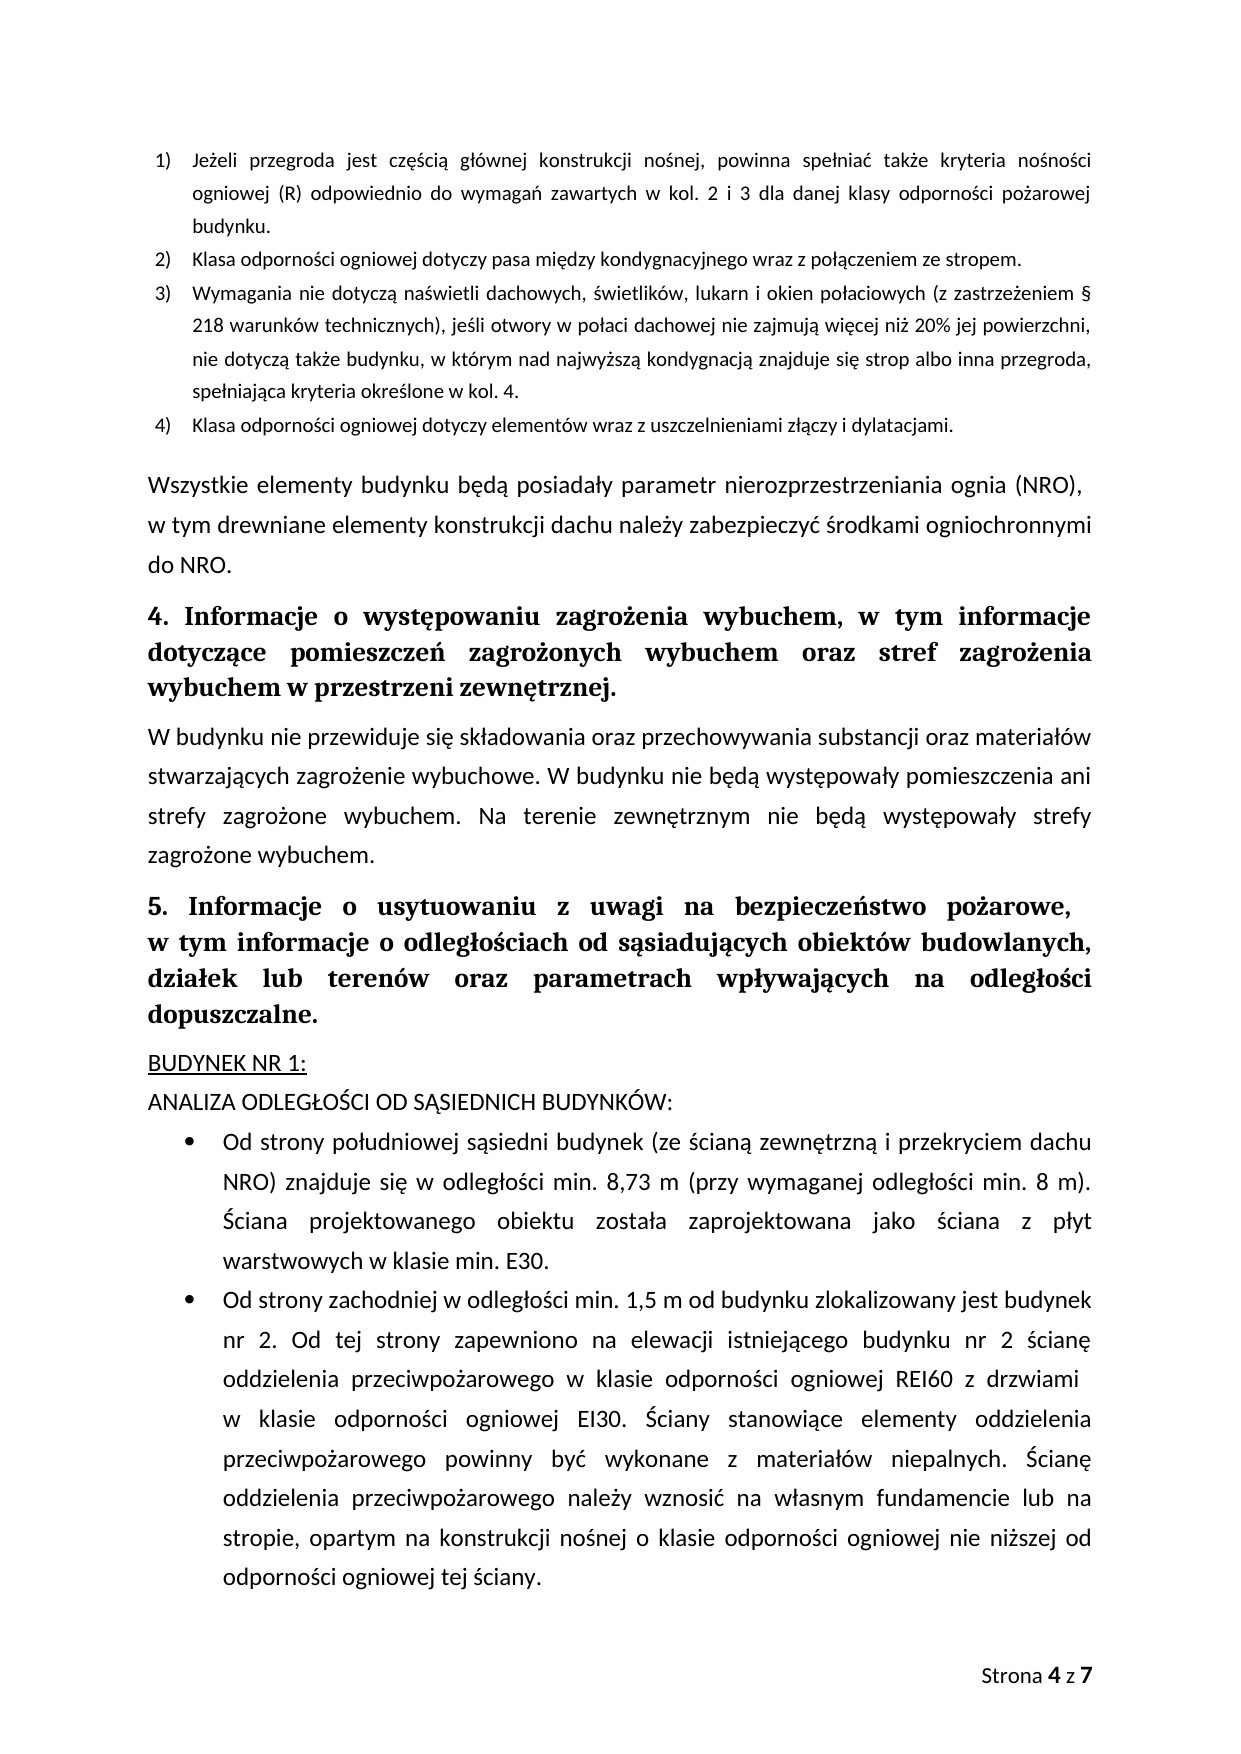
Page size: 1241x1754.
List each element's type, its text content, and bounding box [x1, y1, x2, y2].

subtitle 5. Informacje o usytuowaniu z uwagi na bezpieczeństwo pożarowe, w tym informacje o odległościach od sąsiadujących obiektów budowlanych, działek lub terenów oraz parametrach wpływających na odległości dopuszczalne. [148, 891, 1093, 1030]
list Klasa odporności ogniowej dotyczy elementów wraz z uszczelnieniami złączy i dylatacjami. [154, 412, 1093, 437]
text BUDYNEK NR 1: [148, 1047, 1093, 1077]
text ANALIZA ODLEGŁOŚCI OD SĄSIEDNICH BUDYNKÓW: [148, 1086, 1093, 1117]
text W budynku nie przewiduje się składowania oraz przechowywania substancji oraz materiałów stwarzających zagrożenie wybuchowe. W budynku nie będą występowały pomieszczenia ani strefy zagrożone wybuchem. Na terenie zewnętrznym nie będą występowały strefy zagrożone wybuchem. [148, 721, 1093, 870]
list Od strony południowej sąsiedni budynek (ze ścianą zewnętrzną i przekryciem dachu NRO) znajduje się w odległości min. 8,73 m (przy wymaganej odległości min. 8 m). Ściana projektowanego obiektu została zaprojektowana jako ściana z płyt warstwowych w klasie min. E30. [185, 1126, 1093, 1275]
list Wymagania nie dotyczą naświetli dachowych, świetlików, lukarn i okien połaciowych (z zastrzeżeniem § 218 warunków technicznych), jeśli otwory w połaci dachowej nie zajmują więcej niż 20% jej powierzchni, nie dotyczą także budynku, w którym nad najwyższą kondygnacją znajduje się strop albo inna przegroda, spełniająca kryteria określone w kol. 4. [154, 280, 1093, 404]
list Jeżeli przegroda jest częścią głównej konstrukcji nośnej, powinna spełniać także kryteria nośności ogniowej (R) odpowiednio do wymagań zawartych w kol. 2 i 3 dla danej klasy odporności pożarowej budynku. [154, 148, 1093, 239]
list Od strony zachodniej w odległości min. 1,5 m od budynku zlokalizowany jest budynek nr 2. Od tej strony zapewniono na elewacji istniejącego budynku nr 2 ścianę oddzielenia przeciwpożarowego w klasie odporności ogniowej REI60 z drzwiami w klasie odporności ogniowej EI30. Ściany stanowiące elementy oddzielenia przeciwpożarowego powinny być wykonane z materiałów niepalnych. Ścianę oddzielenia przeciwpożarowego należy wznosić na własnym fundamencie lub na stropie, opartym na konstrukcji nośnej o klasie odporności ogniowej nie niższej od odporności ogniowej tej ściany. [185, 1284, 1093, 1592]
list Klasa odporności ogniowej dotyczy pasa między kondygnacyjnego wraz z połączeniem ze stropem. [154, 247, 1093, 272]
subtitle 4. Informacje o występowaniu zagrożenia wybuchem, w tym informacje dotyczące pomieszczeń zagrożonych wybuchem oraz stref zagrożenia wybuchem w przestrzeni zewnętrznej. [148, 601, 1093, 703]
text Wszystkie elementy budynku będą posiadały parametr nierozprzestrzeniania ognia (NRO), w tym drewniane elementy konstrukcji dachu należy zabezpieczyć środkami ogniochronnymi do NRO. [148, 470, 1093, 579]
